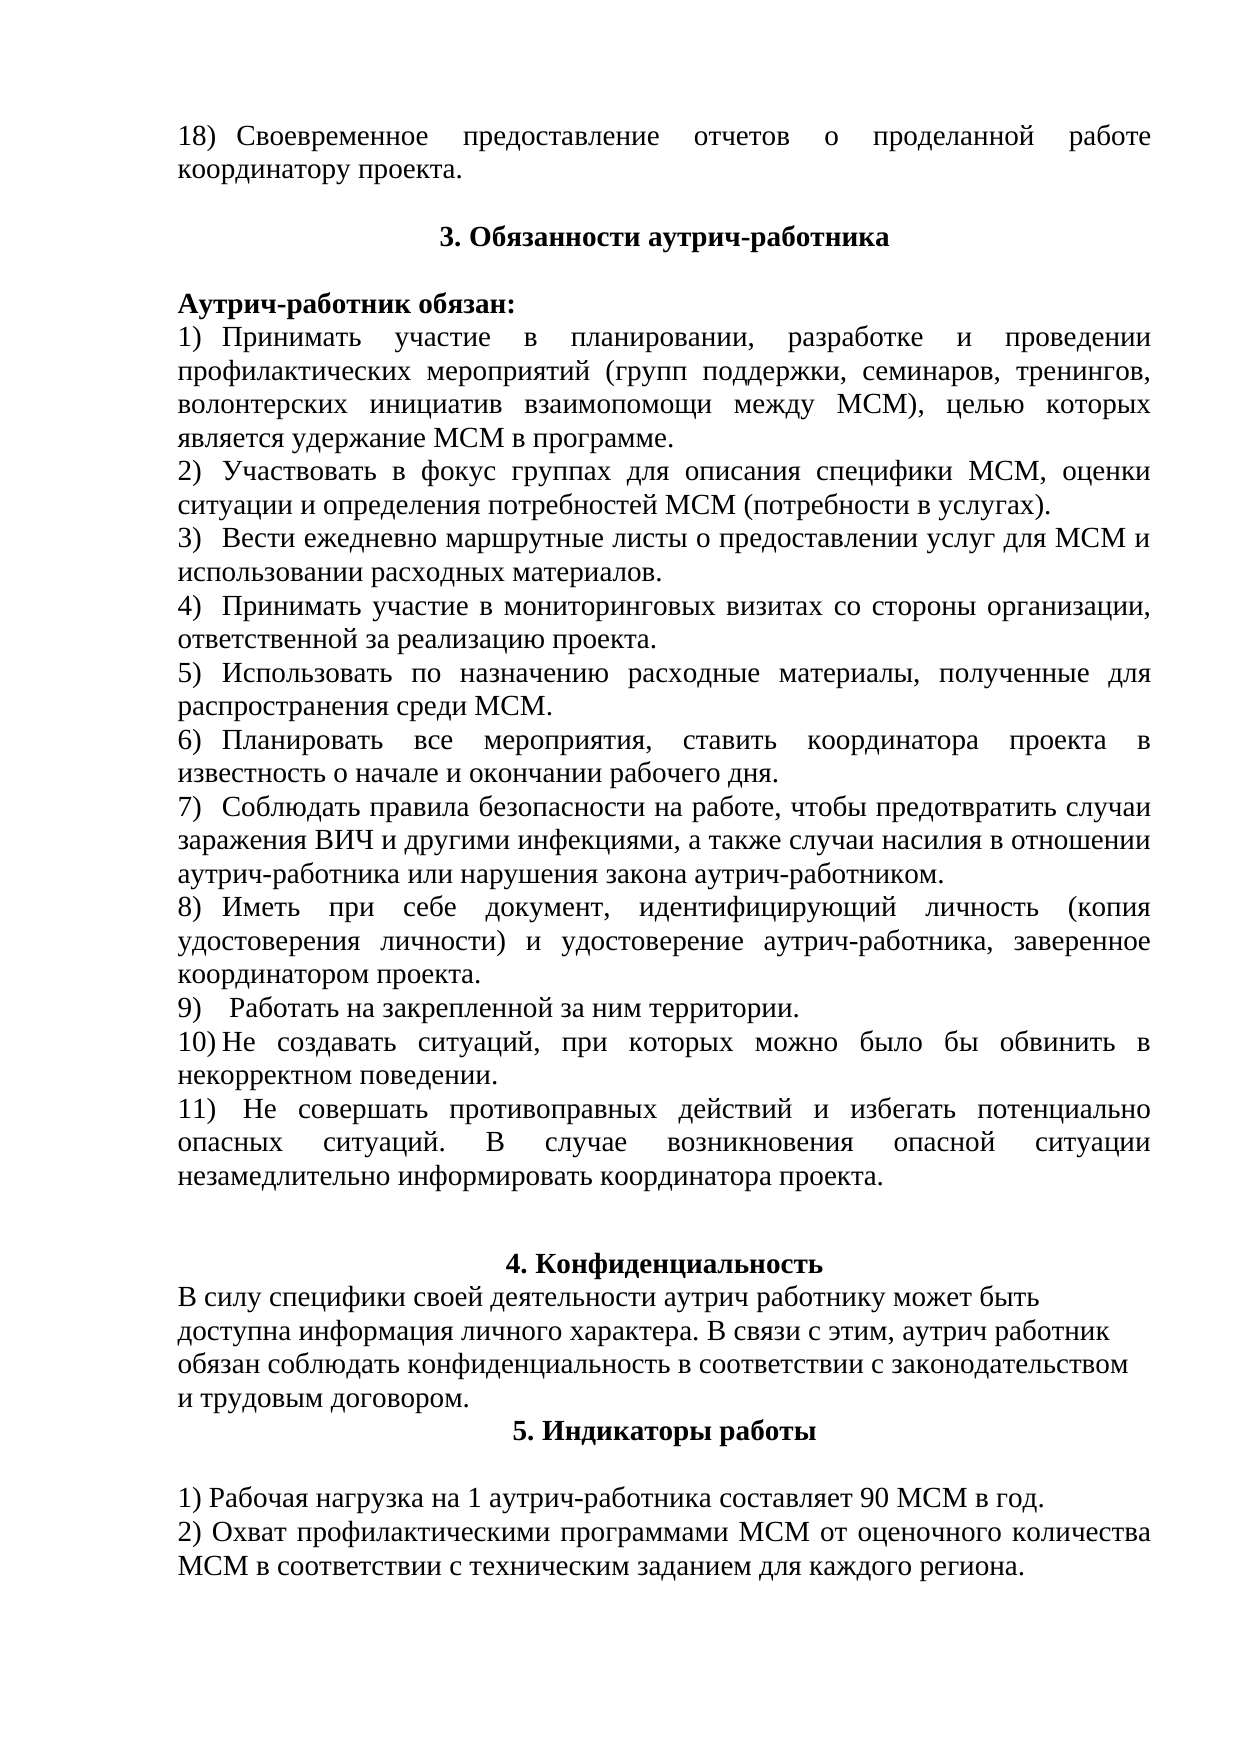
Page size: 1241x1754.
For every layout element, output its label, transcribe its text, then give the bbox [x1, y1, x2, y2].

list Принимать участие в планировании, разработке и проведении профилактических мероприятий (групп поддержки, семинаров, тренингов, волонтерских инициатив взаимопомощи между МСМ), целью которых является удержание МСМ в программе. [177, 319, 1152, 453]
list Обязанности аутрич-работника [177, 219, 1152, 252]
list Работать на закрепленной за ним территории. [177, 990, 1152, 1024]
list Аутрич-работник обязан: [177, 286, 1152, 319]
list Конфиденциальность [177, 1246, 1152, 1279]
list Вести ежедневно маршрутные листы о предоставлении услуг для МСМ и использовании расходных материалов. [177, 521, 1152, 588]
text В силу специфики своей деятельности аутрич работнику может быть доступна информация личного характера. В связи с этим, аутрич работник обязан соблюдать конфиденциальность в соответствии с законодательством и трудовым договором. [177, 1279, 1152, 1413]
list Не создавать ситуаций, при которых можно было бы обвинить в некорректном поведении. [177, 1024, 1152, 1091]
list Иметь при себе документ, идентифицирующий личность (копия удостоверения личности) и удостоверение аутрич-работника, заверенное координатором проекта. [177, 889, 1152, 990]
list Соблюдать правила безопасности на работе, чтобы предотвратить случаи заражения ВИЧ и другими инфекциями, а также случаи насилия в отношении аутрич-работника или нарушения закона аутрич-работником. [177, 789, 1152, 889]
list Принимать участие в мониторинговых визитах со стороны организации, ответственной за реализацию проекта. [177, 588, 1152, 655]
text 2) Охват профилактическими программами МСМ от оценочного количества МСМ в соответствии с техническим заданием для каждого региона. [177, 1514, 1152, 1581]
text 1) Рабочая нагрузка на 1 аутрич-работника составляет 90 МСМ в год. [177, 1481, 1152, 1514]
list Планировать все мероприятия, ставить координатора проекта в известность о начале и окончании рабочего дня. [177, 722, 1152, 789]
list Не совершать противоправных действий и избегать потенциально опасных ситуаций. В случае возникновения опасной ситуации незамедлительно информировать координатора проекта. [177, 1091, 1152, 1191]
list Использовать по назначению расходные материалы, полученные для распространения среди МСМ. [177, 655, 1152, 722]
list Своевременное предоставление отчетов о проделанной работе координатору проекта. [177, 118, 1152, 185]
list Участвовать в фокус группах для описания специфики МСМ, оценки ситуации и определения потребностей МСМ (потребности в услугах). [177, 453, 1152, 521]
list Индикаторы работы [177, 1413, 1152, 1447]
